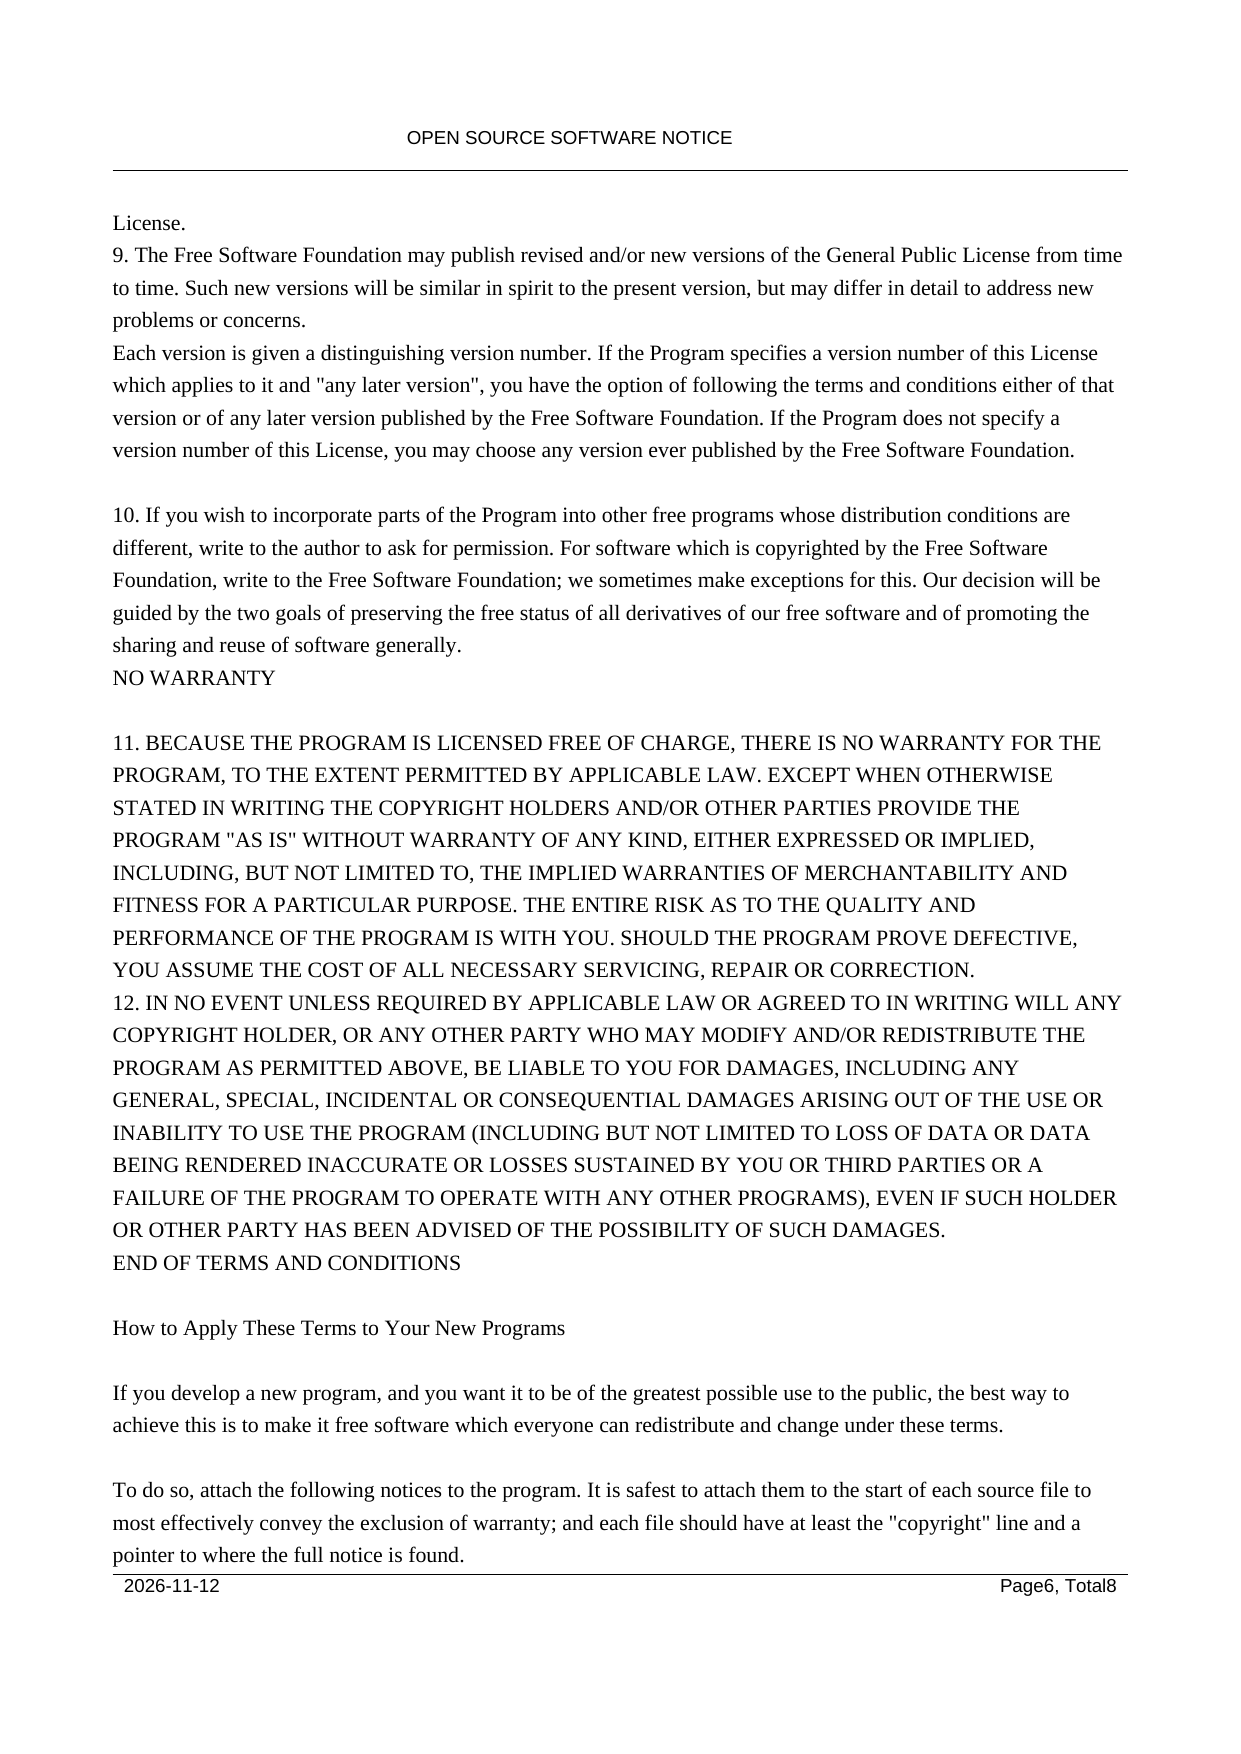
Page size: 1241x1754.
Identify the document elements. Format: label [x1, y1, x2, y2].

text [112, 206, 1128, 1571]
